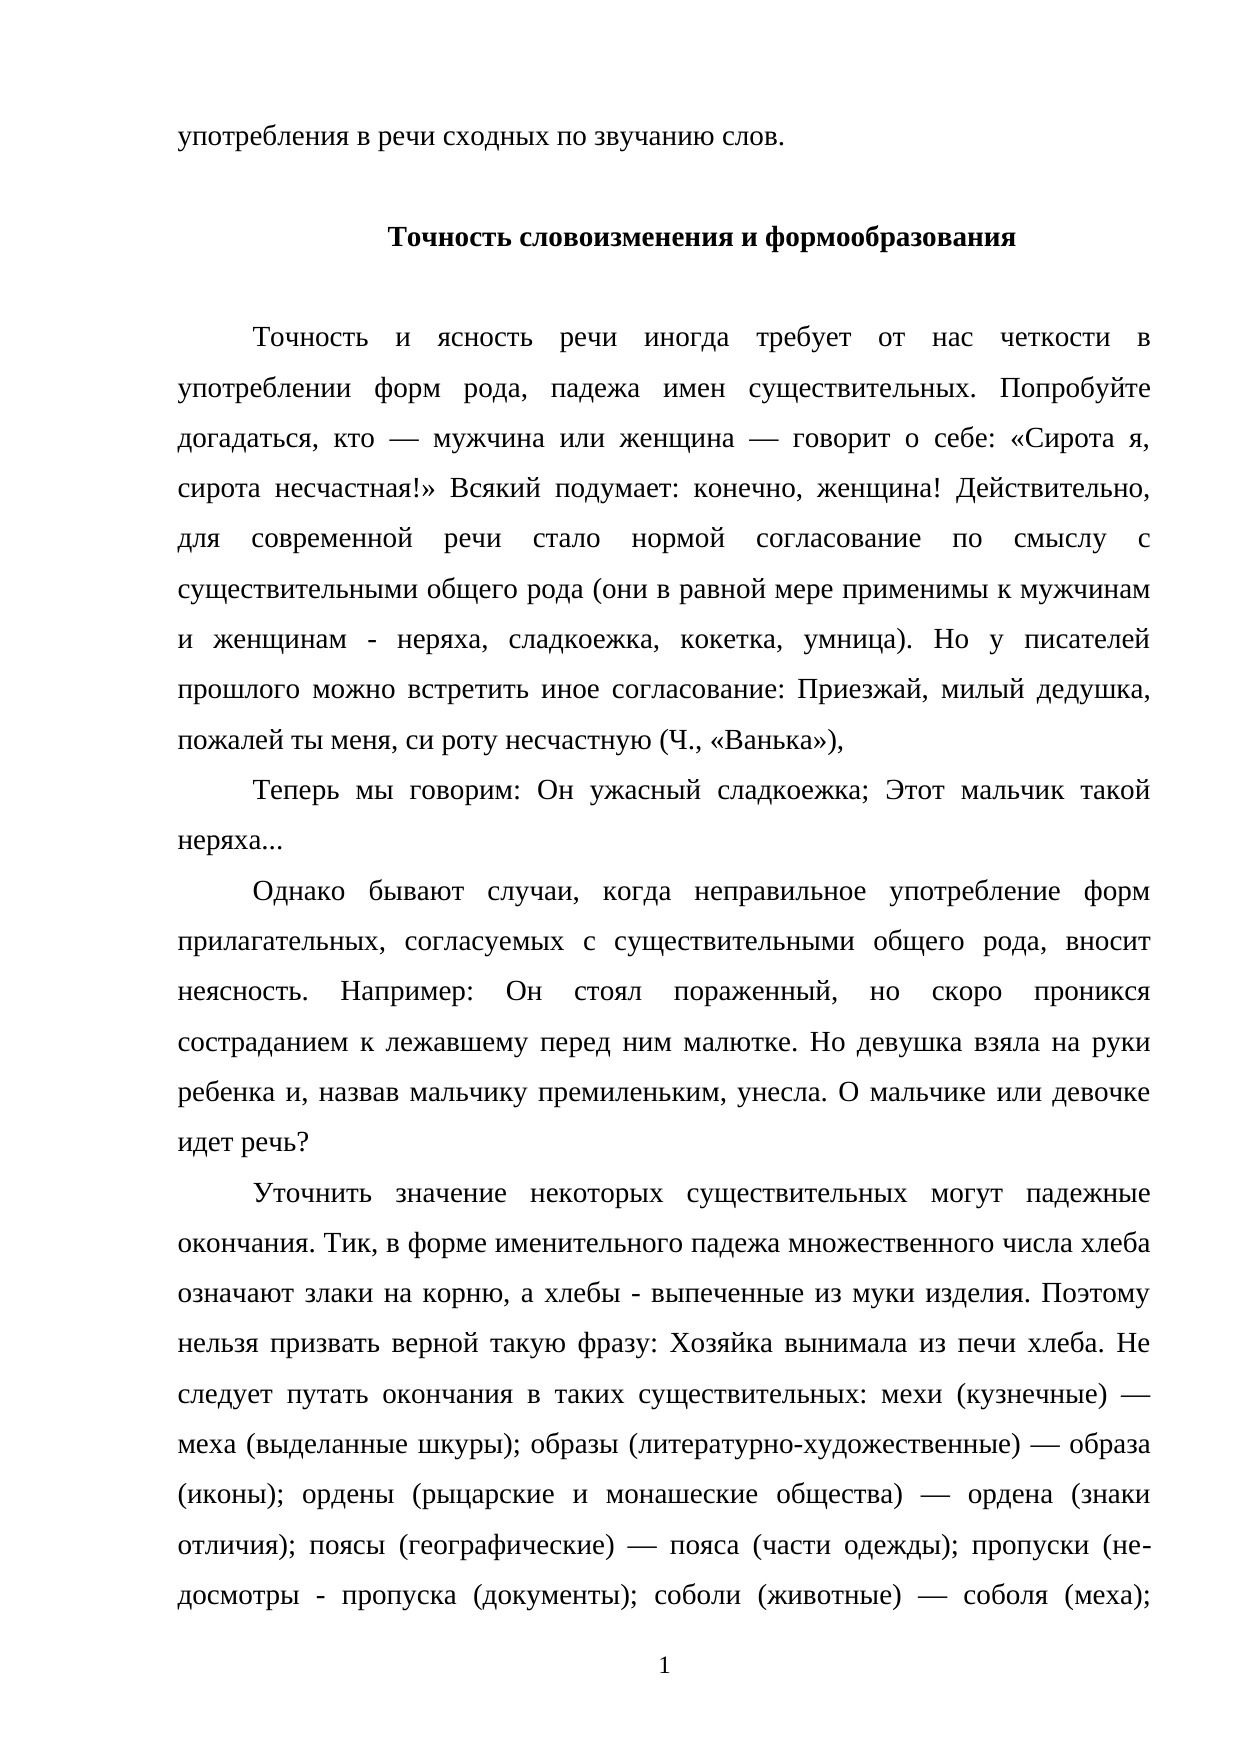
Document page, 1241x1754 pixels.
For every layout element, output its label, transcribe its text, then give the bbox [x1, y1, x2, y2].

text Однако бывают случаи, когда неправильное употребление форм прилагательных, согласуемых с существительными общего рода, вносит неясность. Например: Он стоял пораженный, но скоро проникся состраданием к лежавшему перед ним малютке. Но девушка взяла на руки ребенка и, назвав мальчику премиленьким, унесла. О мальчике или девочке идет речь? [177, 873, 1152, 1158]
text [177, 1175, 1152, 1611]
text Точность словоизменения и формообразования [177, 219, 1152, 252]
text Точность и ясность речи иногда требует от нас четкости в употреблении форм рода, падежа имен существительных. Попробуйте догадаться, кто — мужчина или женщина — говорит о себе: «Сирота я, сирота несчастная!» Всякий подумает: конечно, женщина! Действительно, для современной речи стало нормой согласование по смыслу с существительными общего рода (они в равной мере применимы к мужчинам и женщинам - неряха, сладкоежка, кокетка, умница). Но у писателей прошлого можно встретить иное согласование: Приезжай, милый дедушка, пожалей ты меня, си роту несчастную (Ч., «Ванька»), [177, 319, 1152, 755]
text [177, 118, 1152, 152]
text Теперь мы говорим: Он ужасный сладкоежка; Этот мальчик такой неряха... [177, 772, 1152, 856]
